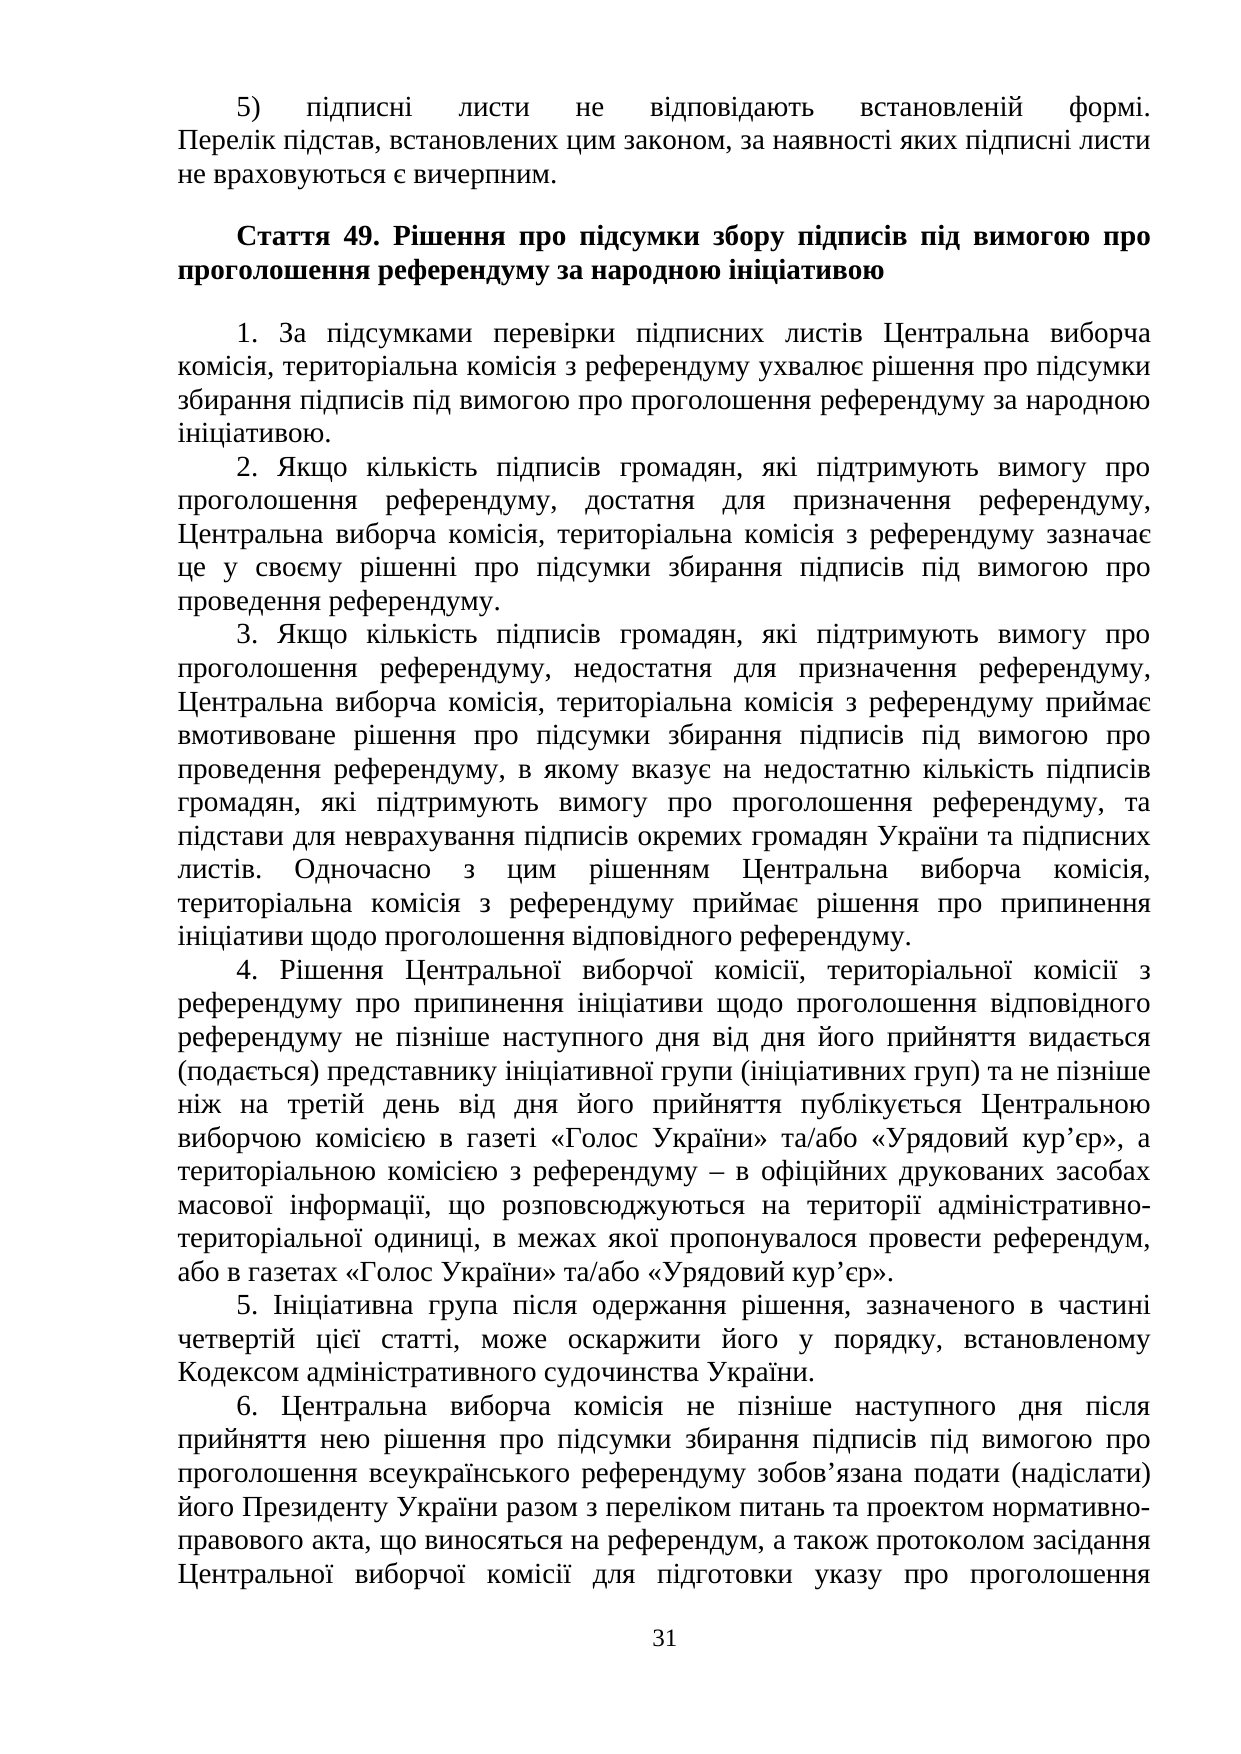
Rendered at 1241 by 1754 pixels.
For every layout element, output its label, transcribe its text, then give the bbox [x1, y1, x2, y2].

text Стаття 49. Рішення про підсумки збору підписів під вимогою про проголошення референдуму за народною ініціативою [177, 218, 1152, 286]
text 5) підписні листи не відповідають встановленій формі. Перелік підстав, встановлених цим законом, за наявності яких підписні листи не враховуються є вичерпним. [177, 89, 1152, 189]
text 3. Якщо кількість підписів громадян, які підтримують вимогу про проголошення референдуму, недостатня для призначення референдуму, Центральна виборча комісія, територіальна комісія з референдуму приймає вмотивоване рішення про підсумки збирання підписів під вимогою про проведення референдуму, в якому вказує на недостатню кількість підписів громадян, які підтримують вимогу про проголошення референдуму, та підстави для неврахування підписів окремих громадян України та підписних листів. Одночасно з цим рішенням Центральна виборча комісія, територіальна комісія з референдуму приймає рішення про припинення ініціативи щодо проголошення відповідного референдуму. [177, 617, 1152, 952]
text 2. Якщо кількість підписів громадян, які підтримують вимогу про проголошення референдуму, достатня для призначення референдуму, Центральна виборча комісія, територіальна комісія з референдуму зазначає це у своєму рішенні про підсумки збирання підписів під вимогою про проведення референдуму. [177, 449, 1152, 617]
text 1. За підсумками перевірки підписних листів Центральна виборча комісія, територіальна комісія з референдуму ухвалює рішення про підсумки збирання підписів під вимогою про проголошення референдуму за народною ініціативою. [177, 315, 1152, 449]
text 5. Ініціативна група після одержання рішення, зазначеного в частині четвертій цієї статті, може оскаржити його у порядку, встановленому Кодексом адміністративного судочинства України. [177, 1287, 1152, 1388]
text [177, 1388, 1152, 1589]
text 4. Рішення Центральної виборчої комісії, територіальної комісії з референдуму про припинення ініціативи щодо проголошення відповідного референдуму не пізніше наступного дня від дня його прийняття видається (подається) представнику ініціативної групи (ініціативних груп) та не пізніше ніж на третій день від дня його прийняття публікується Центральною виборчою комісією в газеті «Голос України» та/або «Урядовий кур’єр», а територіальною комісією з референдуму – в офіційних друкованих засобах масової інформації, що розповсюджуються на території адміністративно-територіальної одиниці, в межах якої пропонувалося провести референдум, або в газетах «Голос України» та/або «Урядовий кур’єр». [177, 952, 1152, 1287]
